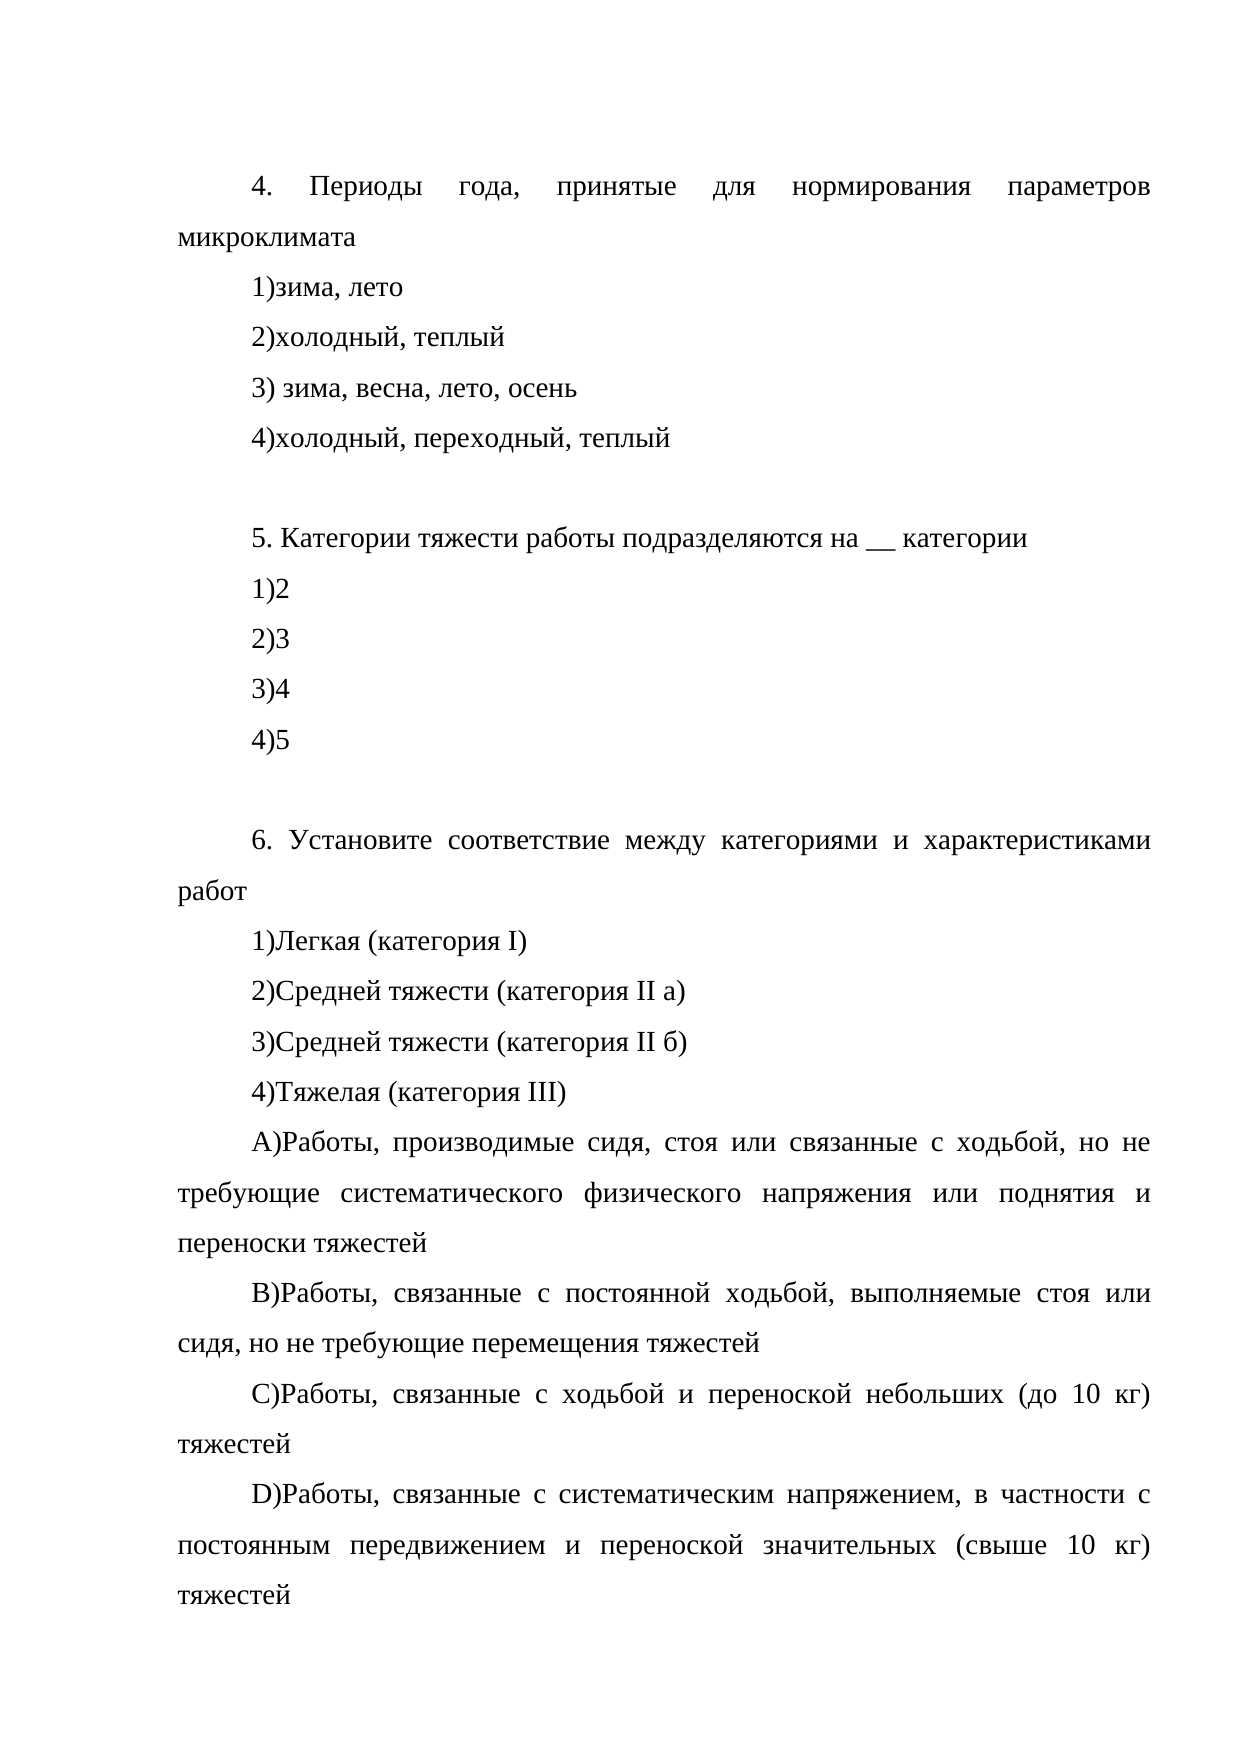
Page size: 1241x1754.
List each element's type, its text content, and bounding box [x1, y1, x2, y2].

text 5. Категории тяжести работы подразделяются на __ категории [177, 521, 1152, 554]
text A)Работы, производимые сидя, стоя или связанные с ходьбой, но не требующие систематического физического напряжения или поднятия и переноски тяжестей [177, 1124, 1152, 1258]
text 4)холодный, переходный, теплый [177, 420, 1152, 453]
text 1)зима, лето [177, 269, 1152, 303]
text 4)Тяжелая (категория III) [177, 1074, 1152, 1108]
text 4. Периоды года, принятые для нормирования параметров микроклимата [177, 168, 1152, 252]
text 2)3 [177, 621, 1152, 655]
text B)Работы, связанные с постоянной ходьбой, выполняемые стоя или сидя, но не требующие перемещения тяжестей [177, 1275, 1152, 1359]
text 4)5 [177, 722, 1152, 755]
text 3) зима, весна, лето, осень [177, 370, 1152, 403]
text 3)Средней тяжести (категория II б) [177, 1024, 1152, 1057]
text D)Работы, связанные с систематическим напряжением, в частности с постоянным передвижением и переноской значительных (свыше 10 кг) тяжестей [177, 1477, 1152, 1611]
text 1)2 [177, 571, 1152, 604]
text 6. Установите соответствие между категориями и характеристиками работ [177, 822, 1152, 906]
text 1)Легкая (категория I) [177, 923, 1152, 957]
text C)Работы, связанные с ходьбой и переноской небольших (до 10 кг) тяжестей [177, 1376, 1152, 1460]
text 3)4 [177, 672, 1152, 705]
text 2)холодный, теплый [177, 319, 1152, 353]
text 2)Средней тяжести (категория II а) [177, 973, 1152, 1007]
